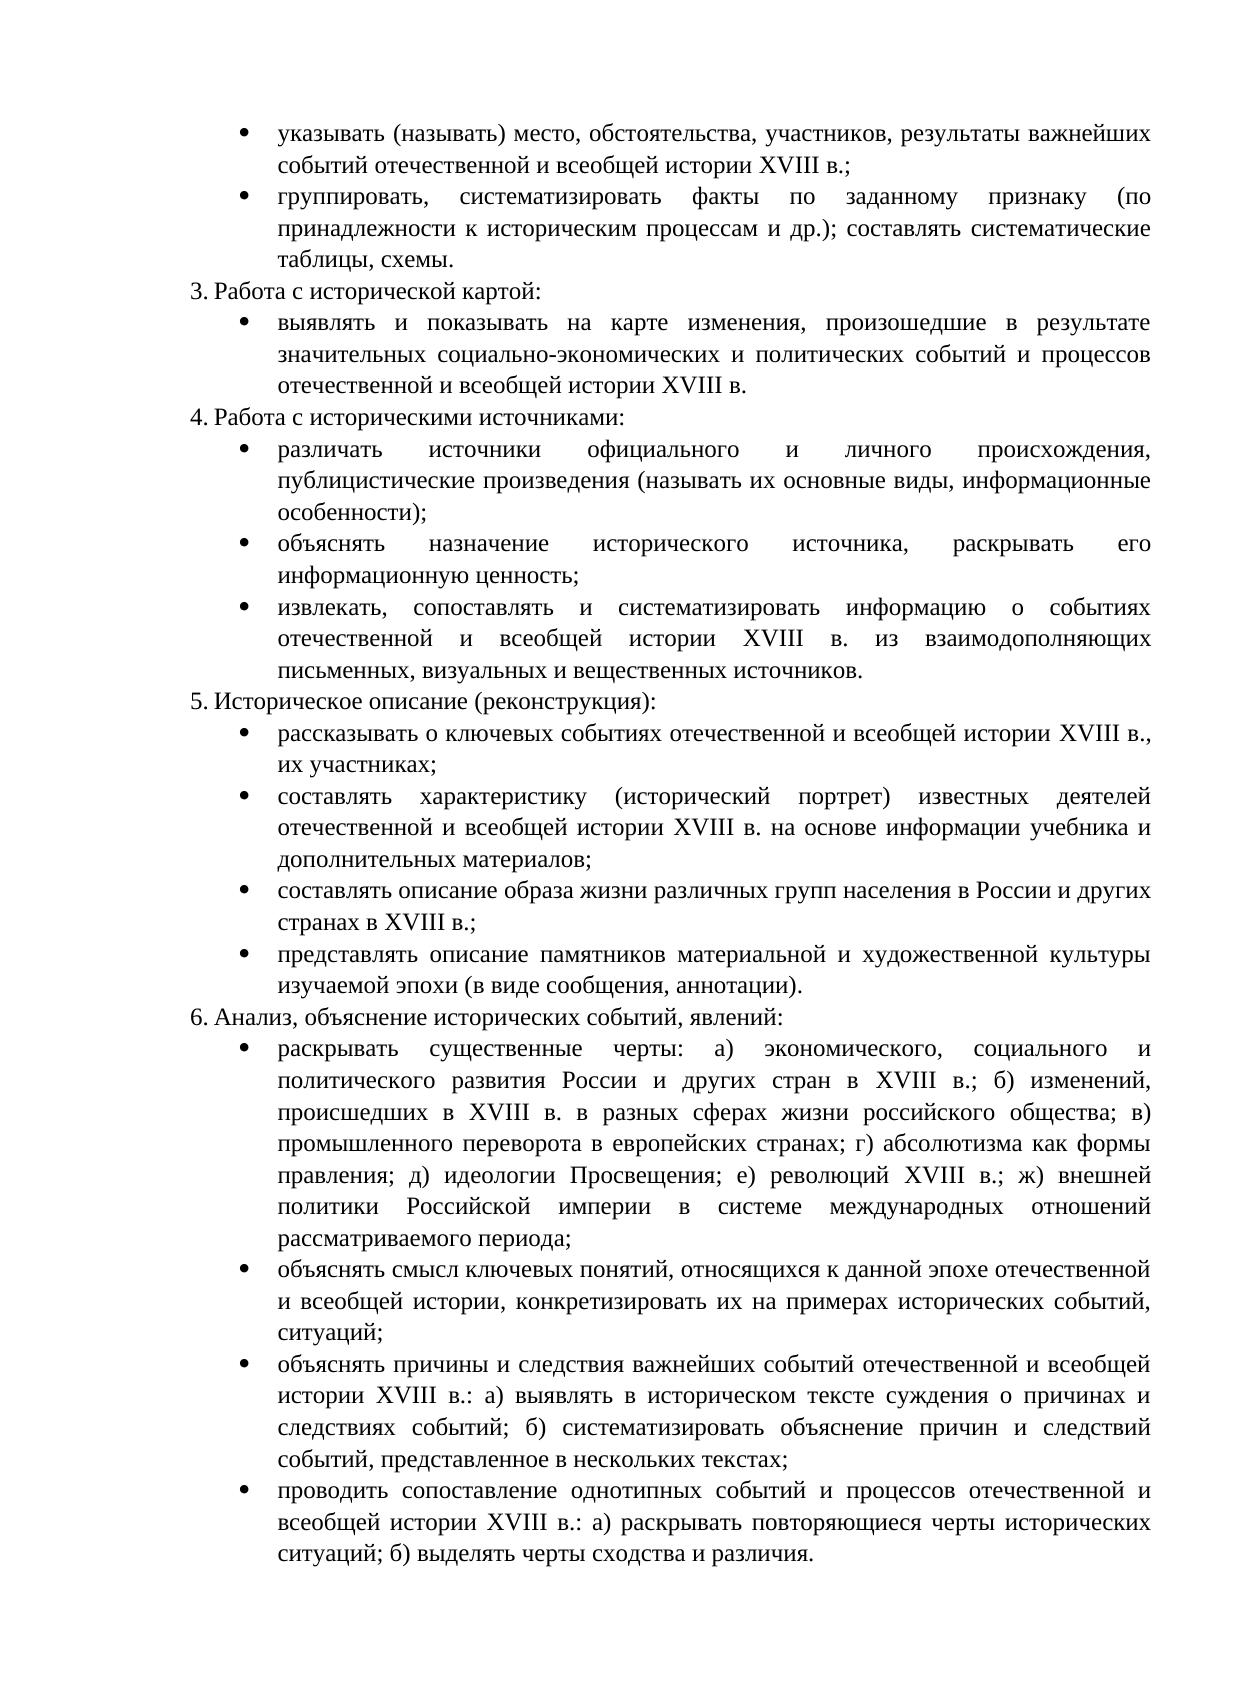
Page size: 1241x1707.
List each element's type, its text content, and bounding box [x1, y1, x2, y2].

text 4. Работа с историческими источниками: [190, 402, 1152, 431]
list объяснять смысл ключевых понятий, относящихся к данной эпохе отечественной и всеобщей истории, конкретизировать их на примерах исторических событий, ситуаций; [240, 1254, 1152, 1346]
list извлекать, сопоставлять и систематизировать информацию о событиях отечественной и всеобщей истории XVIII в. из взаимодополняющих письменных, визуальных и вещественных источников. [240, 592, 1152, 683]
list различать источники официального и личного происхождения, публицистические произведения (называть их основные виды, информационные особенности); [240, 434, 1152, 526]
text 5. Историческое описание (реконструкция): [190, 686, 1152, 715]
list составлять характеристику (исторический портрет) известных деятелей отечественной и всеобщей истории XVIII в. на основе информации учебника и дополнительных материалов; [240, 781, 1152, 873]
text 6. Анализ, объяснение исторических событий, явлений: [190, 1002, 1152, 1031]
list выявлять и показывать на карте изменения, произошедшие в результате значительных социально-экономических и политических событий и процессов отечественной и всеобщей истории XVIII в. [240, 307, 1152, 399]
list группировать, систематизировать факты по заданному признаку (по принадлежности к историческим процессам и др.); составлять систематические таблицы, схемы. [240, 181, 1152, 273]
list представлять описание памятников материальной и художественной культуры изучаемой эпохи (в виде сообщения, аннотации). [240, 939, 1152, 999]
list рассказывать о ключевых событиях отечественной и всеобщей истории XVIII в., их участниках; [240, 718, 1152, 778]
text 3. Работа с исторической картой: [190, 276, 1152, 305]
list указывать (называть) место, обстоятельства, участников, результаты важнейших событий отечественной и всеобщей истории XVIII в.; [240, 118, 1152, 178]
list проводить сопоставление однотипных событий и процессов отечественной и всеобщей истории XVIII в.: а) раскрывать повторяющиеся черты исторических ситуаций; б) выделять черты сходства и различия. [240, 1475, 1152, 1567]
list составлять описание образа жизни различных групп населения в России и других странах в XVIII в.; [240, 876, 1152, 936]
list объяснять причины и следствия важнейших событий отечественной и всеобщей истории XVIII в.: а) выявлять в историческом тексте суждения о причинах и следствиях событий; б) систематизировать объяснение причин и следствий событий, представленное в нескольких текстах; [240, 1349, 1152, 1472]
list раскрывать существенные черты: а) экономического, социального и политического развития России и других стран в XVIII в.; б) изменений, происшедших в XVIII в. в разных сферах жизни российского общества; в) промышленного переворота в европейских странах; г) абсолютизма как формы правления; д) идеологии Просвещения; е) революций XVIII в.; ж) внешней политики Российской империи в системе международных отношений рассматриваемого периода; [240, 1033, 1152, 1252]
list объяснять назначение исторического источника, раскрывать его информационную ценность; [240, 528, 1152, 589]
